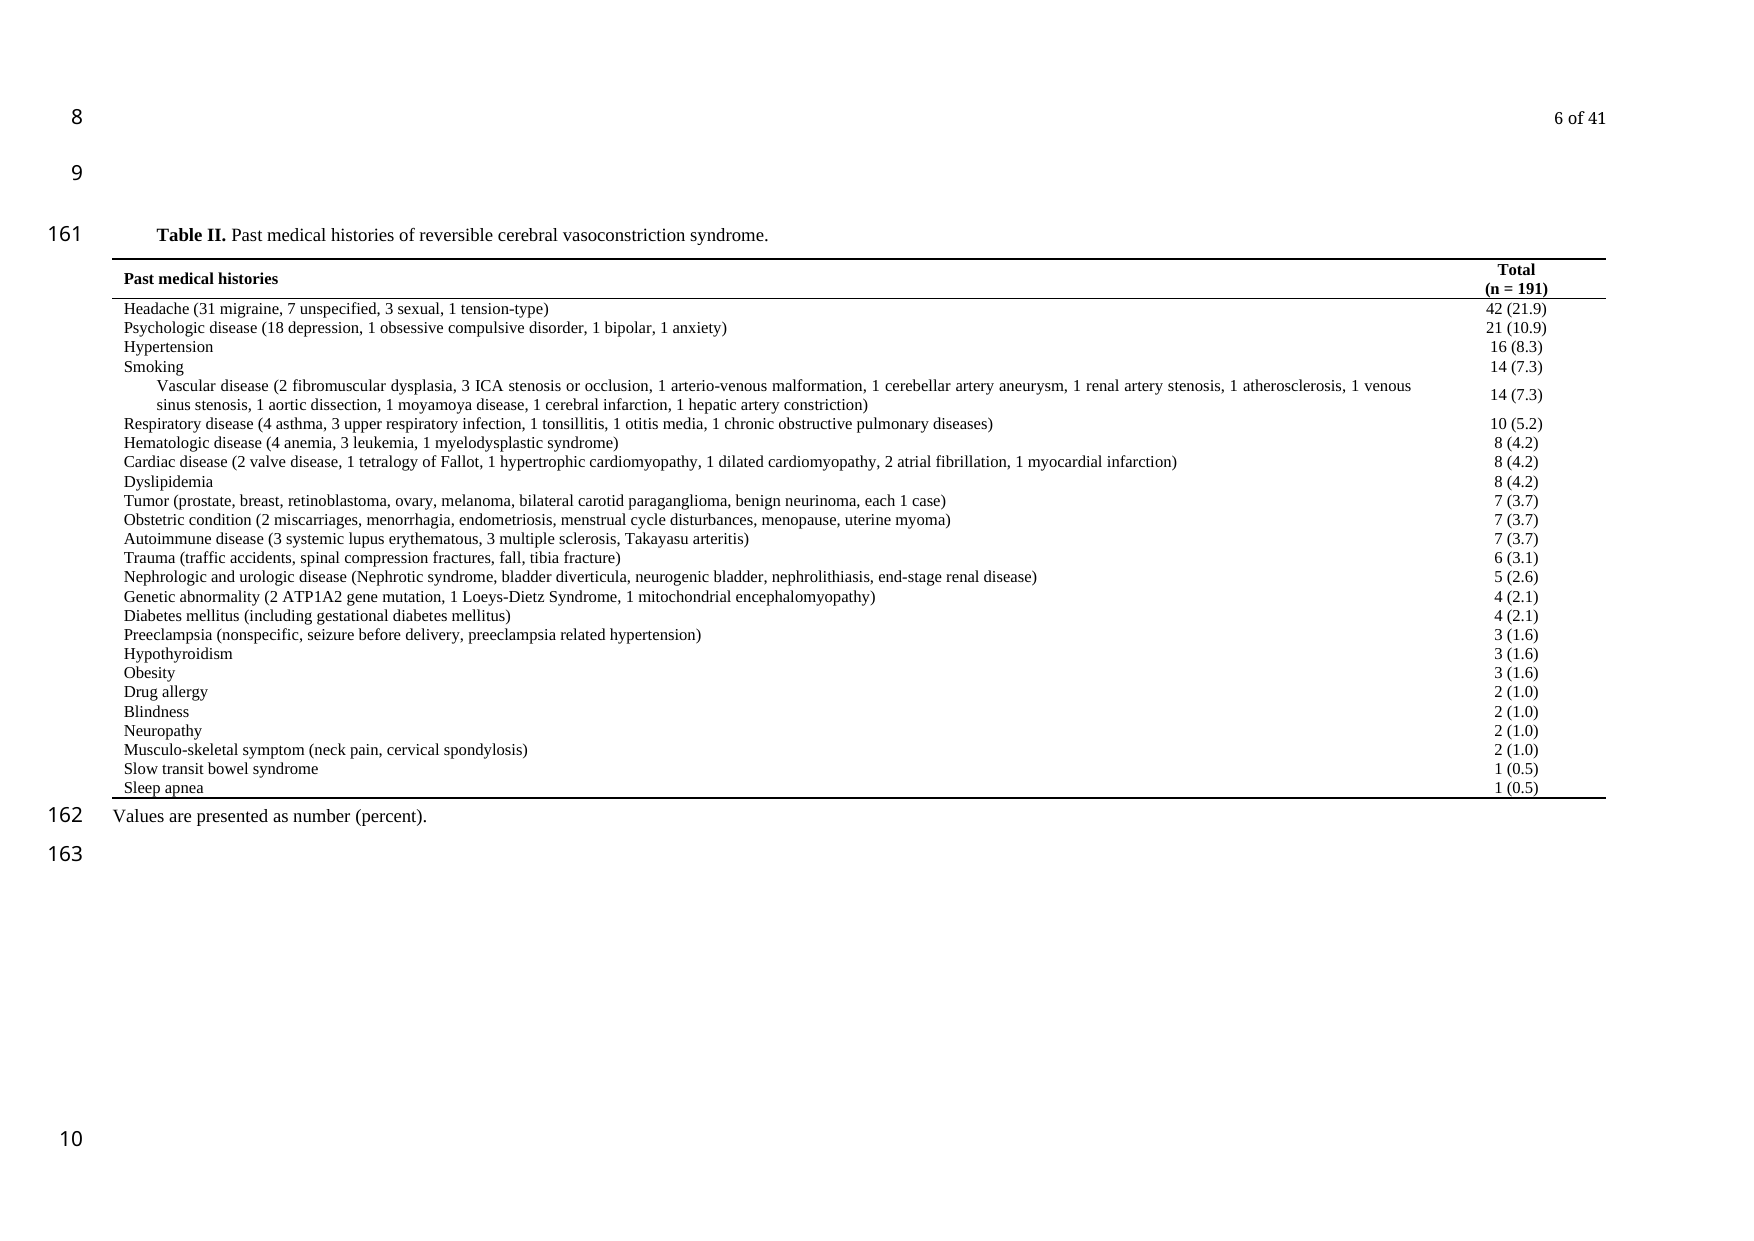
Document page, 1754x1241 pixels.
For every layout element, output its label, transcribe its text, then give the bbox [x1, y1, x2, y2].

table_cell 6 (3.1) [1426, 548, 1606, 567]
table_cell Drug allergy [112, 682, 1426, 701]
table_cell Headache (31 migraine, 7 unspecified, 3 sexual, 1 tension-type) [112, 299, 1426, 318]
table_cell Trauma (traffic accidents, spinal compression fractures, fall, tibia fracture) [112, 548, 1426, 567]
table_cell Sleep apnea [112, 778, 1426, 797]
table_cell Obstetric condition (2 miscarriages, menorrhagia, endometriosis, menstrual cycle disturbances, menopause, uterine myoma) [112, 510, 1426, 529]
table_header Total (n = 191) [1426, 260, 1606, 298]
table_cell Slow transit bowel syndrome [112, 759, 1426, 778]
table_cell Dyslipidemia [112, 471, 1426, 491]
table_cell 2 (1.0) [1426, 701, 1606, 721]
table_cell 7 (3.7) [1426, 491, 1606, 510]
table_cell Hematologic disease (4 anemia, 3 leukemia, 1 myelodysplastic syndrome) [112, 433, 1426, 452]
table_cell Hypertension [112, 337, 1426, 356]
table_cell Respiratory disease (4 asthma, 3 upper respiratory infection, 1 tonsillitis, 1 otitis media, 1 chronic obstructive pulmonary diseases) [112, 414, 1426, 433]
table_cell Tumor (prostate, breast, retinoblastoma, ovary, melanoma, bilateral carotid paraganglioma, benign neurinoma, each 1 case) [112, 491, 1426, 510]
table_cell Smoking [112, 356, 1426, 376]
table_cell 3 (1.6) [1426, 625, 1606, 644]
table_cell Cardiac disease (2 valve disease, 1 tetralogy of Fallot, 1 hypertrophic cardiomyopathy, 1 dilated cardiomyopathy, 2 atrial fibrillation, 1 myocardial infarction) [112, 452, 1426, 471]
table_cell 7 (3.7) [1426, 529, 1606, 548]
table_cell 2 (1.0) [1426, 740, 1606, 759]
table_cell Nephrologic and urologic disease (Nephrotic syndrome, bladder diverticula, neurogenic bladder, nephrolithiasis, end-stage renal disease) [112, 567, 1426, 586]
text Table II. Past medical histories of reversible cerebral vasoconstriction syndrome. [156, 218, 1562, 245]
table_cell Psychologic disease (18 depression, 1 obsessive compulsive disorder, 1 bipolar, 1 anxiety) [112, 318, 1426, 337]
table_cell 5 (2.6) [1426, 567, 1606, 586]
table_header Past medical histories [112, 260, 1426, 298]
table_cell 3 (1.6) [1426, 644, 1606, 663]
table_cell 2 (1.0) [1426, 721, 1606, 740]
table_cell 2 (1.0) [1426, 682, 1606, 701]
text Values are presented as number (percent). [112, 799, 1606, 826]
table_cell 4 (2.1) [1426, 606, 1606, 625]
table_cell Musculo-skeletal symptom (neck pain, cervical spondylosis) [112, 740, 1426, 759]
table_cell Vascular disease (2 fibromuscular dysplasia, 3 ICA stenosis or occlusion, 1 arterio-venous malformation, 1 cerebellar artery aneurysm, 1 renal artery stenosis, 1 atherosclerosis, 1 venous sinus stenosis, 1 aortic dissection, 1 moyamoya disease, 1 cerebral infarction, 1 hepatic artery constriction) [112, 376, 1426, 414]
table_cell 1 (0.5) [1426, 759, 1606, 778]
table_cell Blindness [112, 701, 1426, 721]
table_cell Hypothyroidism [112, 644, 1426, 663]
table_cell 10 (5.2) [1426, 414, 1606, 433]
table_cell Obesity [112, 663, 1426, 682]
table_cell Autoimmune disease (3 systemic lupus erythematous, 3 multiple sclerosis, Takayasu arteritis) [112, 529, 1426, 548]
table_cell 14 (7.3) [1426, 376, 1606, 414]
table_cell 21 (10.9) [1426, 318, 1606, 337]
table_cell 1 (0.5) [1426, 778, 1606, 797]
table_cell Genetic abnormality (2 ATP1A2 gene mutation, 1 Loeys-Dietz Syndrome, 1 mitochondrial encephalomyopathy) [112, 586, 1426, 606]
table_cell Diabetes mellitus (including gestational diabetes mellitus) [112, 606, 1426, 625]
table_cell Neuropathy [112, 721, 1426, 740]
table_cell 8 (4.2) [1426, 452, 1606, 471]
table_cell 16 (8.3) [1426, 337, 1606, 356]
table_cell 4 (2.1) [1426, 586, 1606, 606]
table_cell 7 (3.7) [1426, 510, 1606, 529]
table_cell 42 (21.9) [1426, 299, 1606, 318]
table_cell 14 (7.3) [1426, 356, 1606, 376]
table_cell 8 (4.2) [1426, 433, 1606, 452]
table_cell 3 (1.6) [1426, 663, 1606, 682]
table_cell Preeclampsia (nonspecific, seizure before delivery, preeclampsia related hypertension) [112, 625, 1426, 644]
table_cell 8 (4.2) [1426, 471, 1606, 491]
